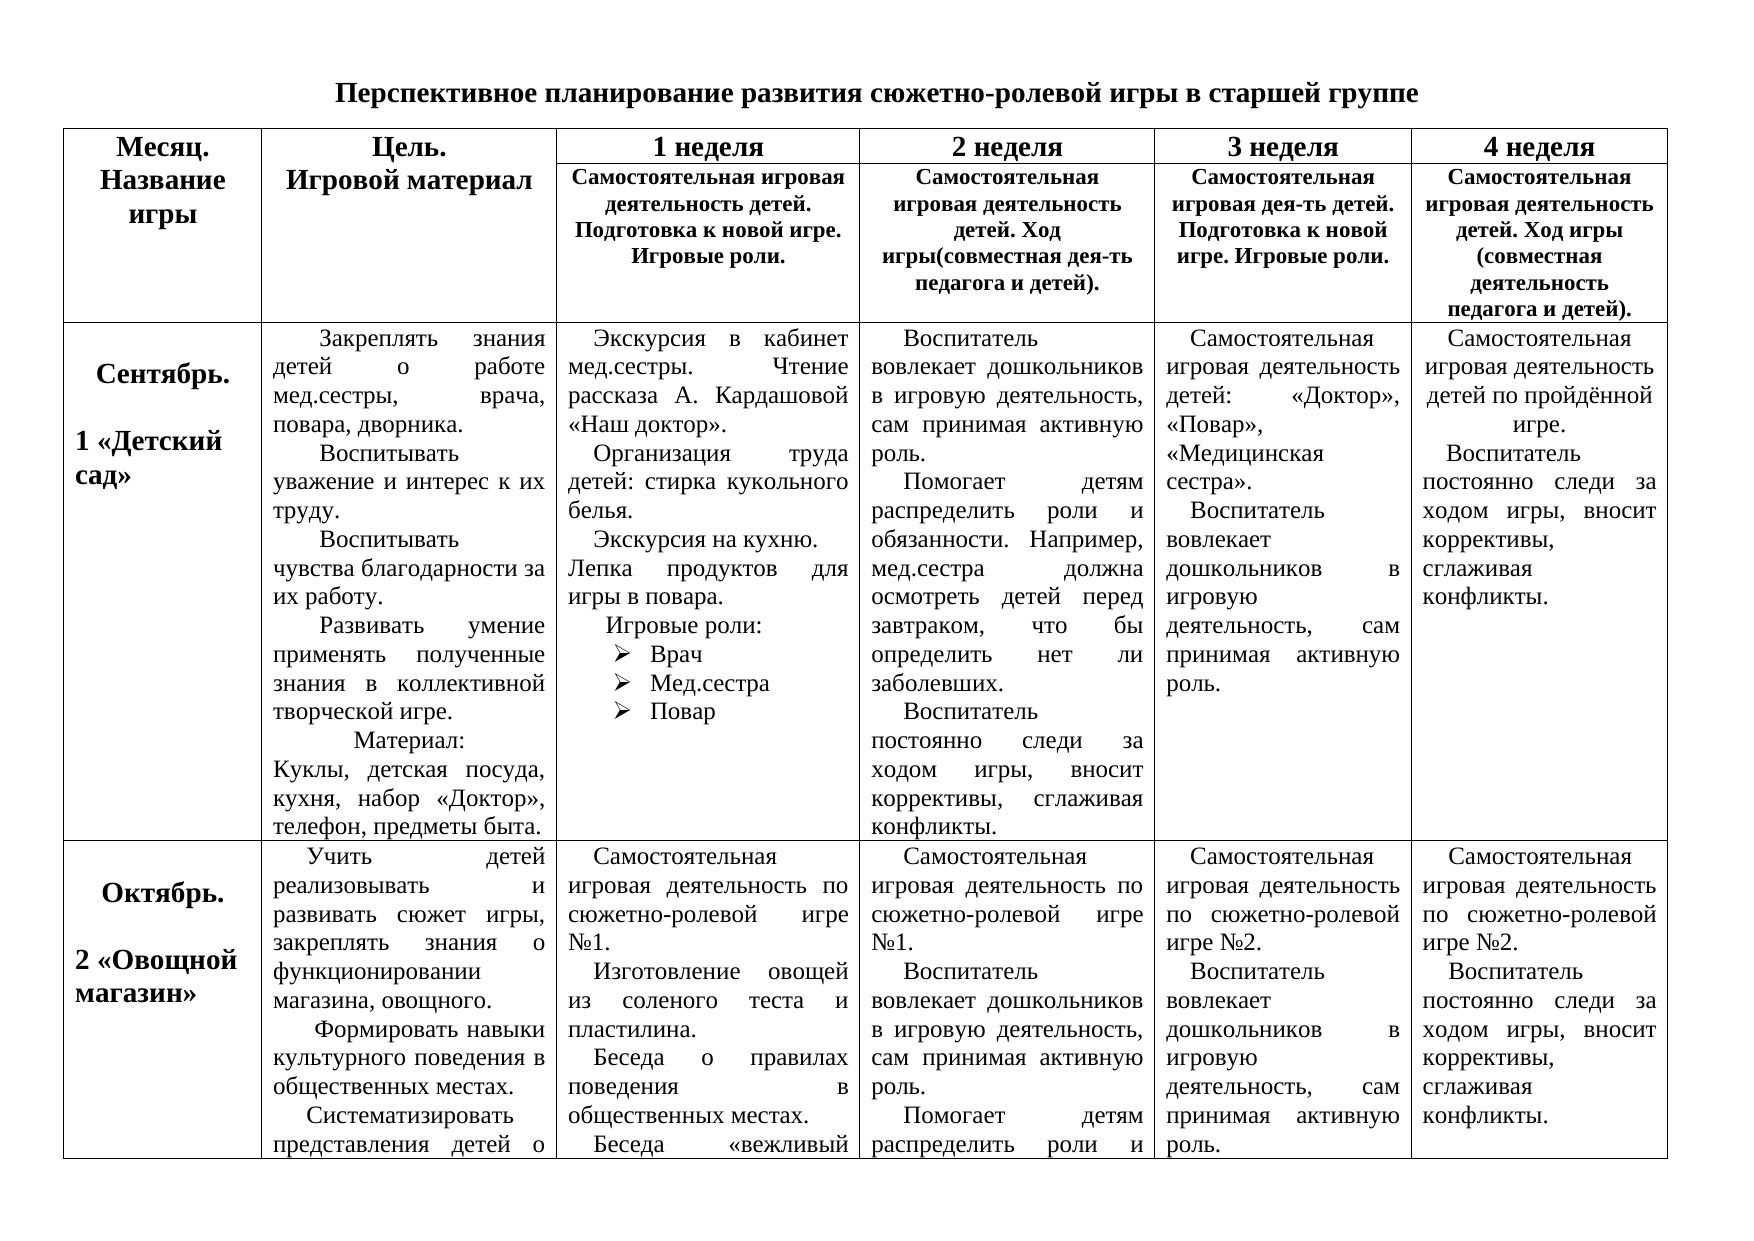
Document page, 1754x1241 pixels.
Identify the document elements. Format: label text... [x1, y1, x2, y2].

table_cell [860, 841, 1154, 1157]
table_header Цель. Игровой материал [262, 129, 556, 322]
table_header 4 неделя [1412, 129, 1667, 162]
table_header 2 неделя [860, 129, 1154, 162]
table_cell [64, 841, 261, 1157]
table_header 3 неделя [1155, 129, 1411, 162]
text Перспективное планирование развития сюжетно-ролевой игры в старшей группе [75, 75, 1679, 108]
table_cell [1155, 841, 1411, 1157]
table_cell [557, 841, 859, 1157]
table_cell Самостоятельная игровая деятельность детей по пройдённой игре. Воспитатель постоянно следи за ходом игры, вносит коррективы, сглаживая конфликты. [1412, 323, 1667, 840]
table_cell Сентябрь. 1 «Детский сад» [64, 323, 261, 840]
table_cell Самостоятельная игровая деятельность детей. Ход игры(совместная дея-ть педагога и детей). [860, 164, 1154, 322]
table_cell Воспитатель вовлекает дошкольников в игровую деятельность, сам принимая активную роль. Помогает детям распределить роли и обязанности. Например, мед.сестра должна осмотреть детей перед завтраком, что бы определить нет ли заболевших. Воспитатель постоянно следи за ходом игры, вносит коррективы, сглаживая конфликты. [860, 323, 1154, 840]
table_cell Самостоятельная игровая деятельность детей: «Доктор», «Повар», «Медицинская сестра». Воспитатель вовлекает дошкольников в игровую деятельность, сам принимая активную роль. [1155, 323, 1411, 840]
table_cell Самостоятельная игровая дея-ть детей. Подготовка к новой игре. Игровые роли. [1155, 164, 1411, 322]
table_header Месяц. Название игры [64, 129, 261, 322]
table_cell Самостоятельная игровая деятельность детей. Ход игры (совместная деятельность педагога и детей). [1412, 164, 1667, 322]
table_cell Закреплять знания детей о работе мед.сестры, врача, повара, дворника. Воспитывать уважение и интерес к их труду. Воспитывать чувства благодарности за их работу. Развивать умение применять полученные знания в коллективной творческой игре. Материал: Куклы, детская посуда, кухня, набор «Доктор», телефон, предметы быта. [262, 323, 556, 840]
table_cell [262, 841, 556, 1157]
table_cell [1412, 841, 1667, 1157]
table_cell Экскурсия в кабинет мед.сестры. Чтение рассказа А. Кардашовой «Наш доктор». Организация труда детей: стирка кукольного белья. Экскурсия на кухню. Лепка продуктов для игры в повара. Игровые роли: Врач Мед.сестра Повар [557, 323, 859, 840]
table_header 1 неделя [557, 129, 859, 162]
table_cell Самостоятельная игровая деятельность детей. Подготовка к новой игре. Игровые роли. [557, 164, 859, 322]
